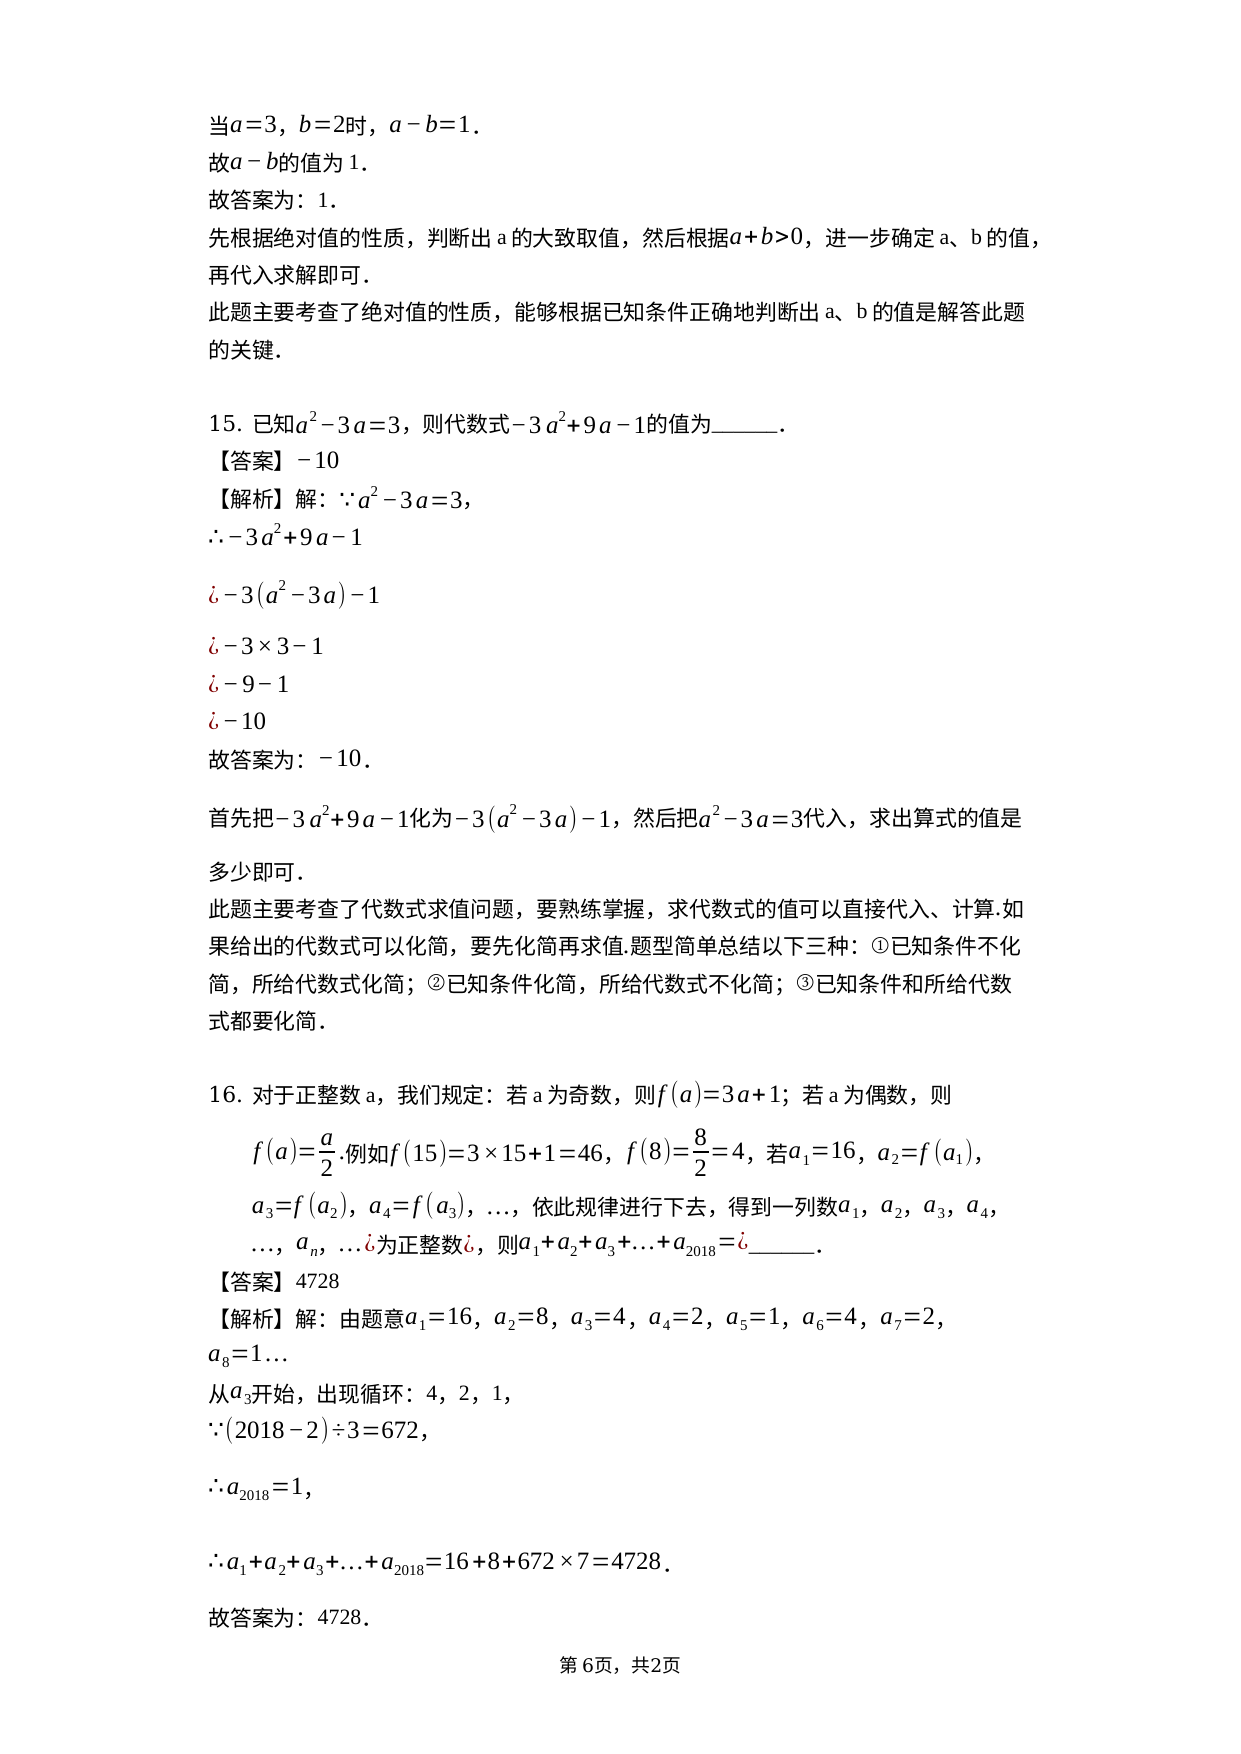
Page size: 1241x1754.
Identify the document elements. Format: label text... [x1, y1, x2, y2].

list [208, 1302, 1032, 1633]
list 已知，则代数式的值为______． [208, 407, 1032, 439]
list 【解析】解：， 故答案为：． 首先把化为，然后把代入，求出算式的值是多少即可． 此题主要考查了代数式求值问题，要熟练掌握，求代数式的值可以直接代入、计算如果给出的代数式可以化简，要先化简再求值题型简单总结以下三种：已知条件不化简，所给代数式化简；已知条件化简，所给代数式不化简；已知条件和所给代数式都要化简． [208, 481, 1032, 1073]
list 对于正整数a，我们规定：若a为奇数，则；若a为偶数，则例如，，若，，，，，依此规律进行下去，得到一列数，，，，，，为正整数，则______． [208, 1078, 1032, 1260]
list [208, 108, 1032, 402]
list 【答案】 [208, 444, 1032, 476]
list 【答案】4728 [208, 1264, 1032, 1297]
